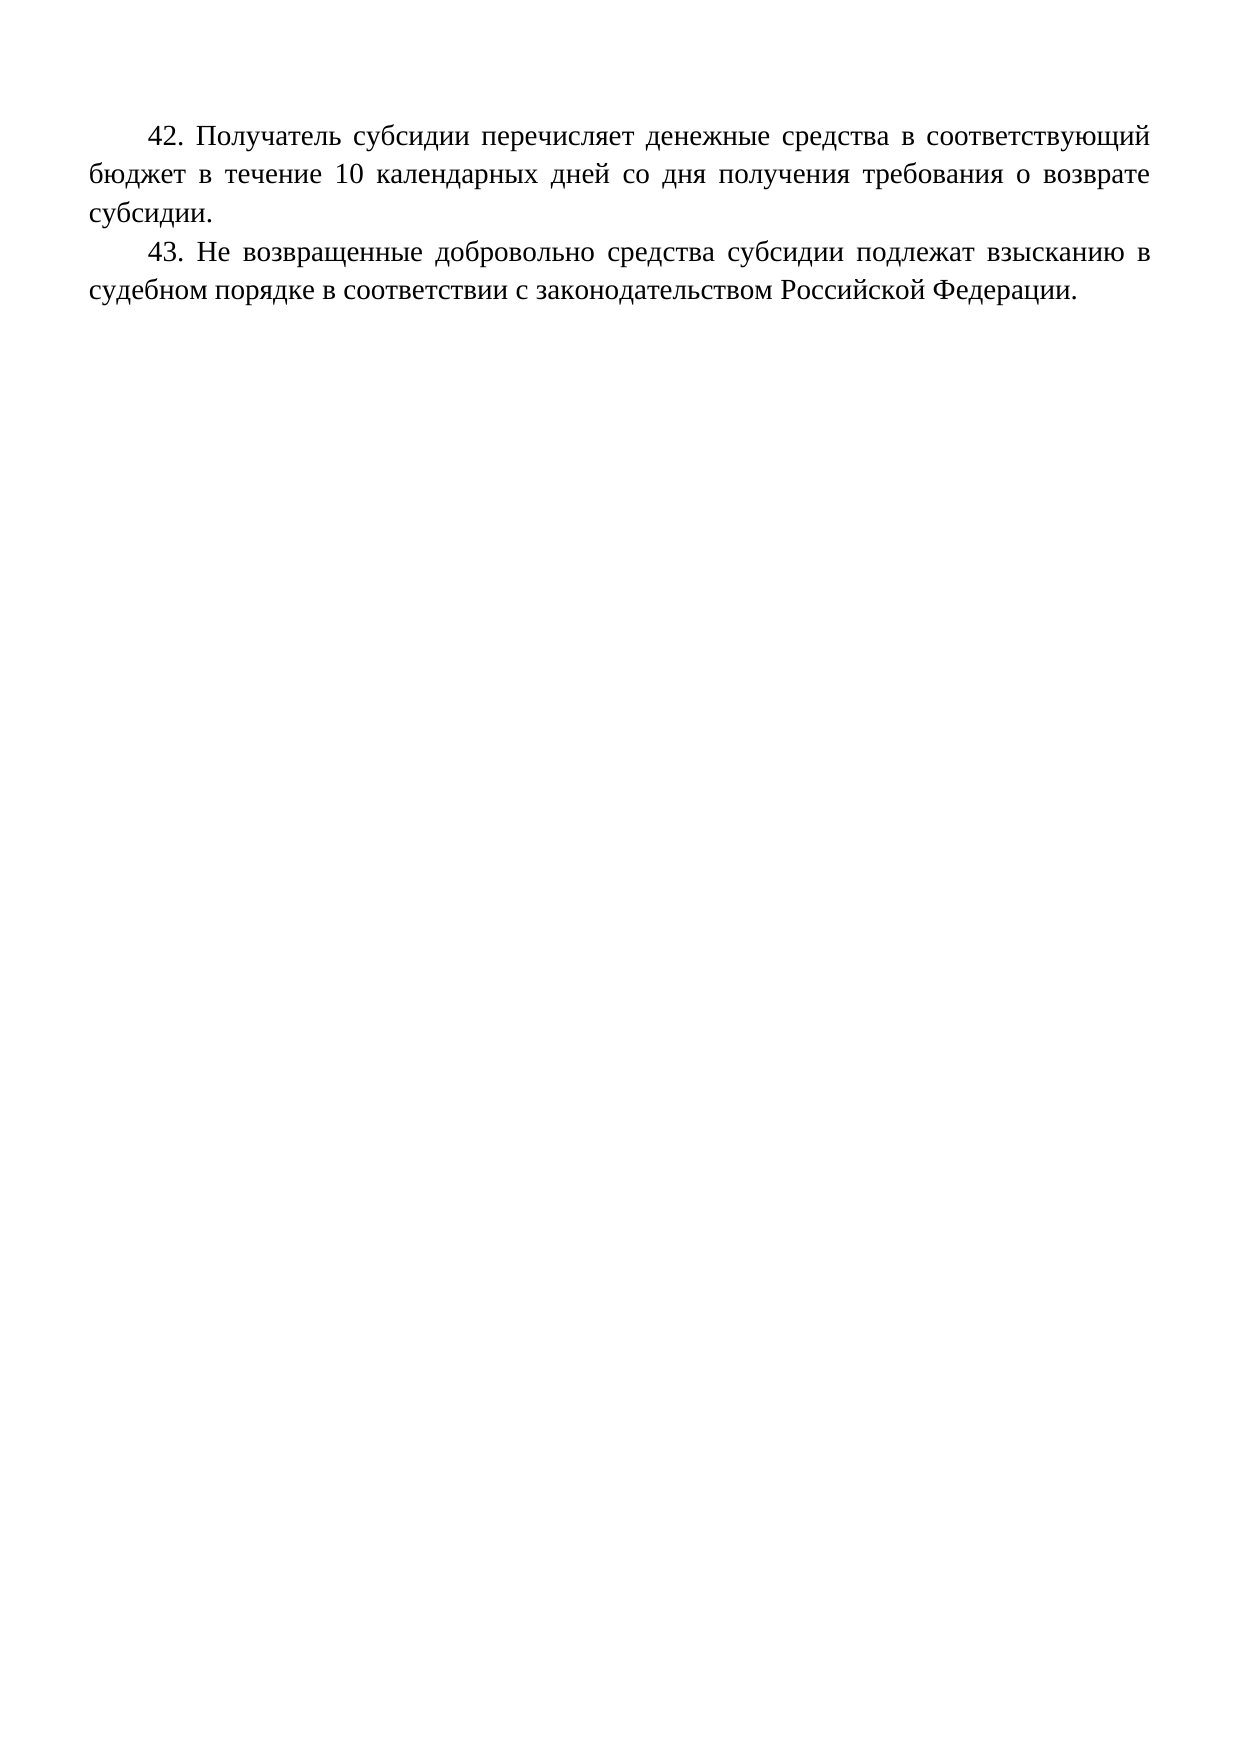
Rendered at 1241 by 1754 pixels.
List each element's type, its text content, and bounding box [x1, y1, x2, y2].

text 42. Получатель субсидии перечисляет денежные средства в соответствующий бюджет в течение 10 календарных дней со дня получения требования о возврате субсидии. [89, 118, 1152, 229]
text 43. Не возвращенные добровольно средства субсидии подлежат взысканию в судебном порядке в соответствии с законодательством Российской Федерации. [89, 234, 1152, 306]
